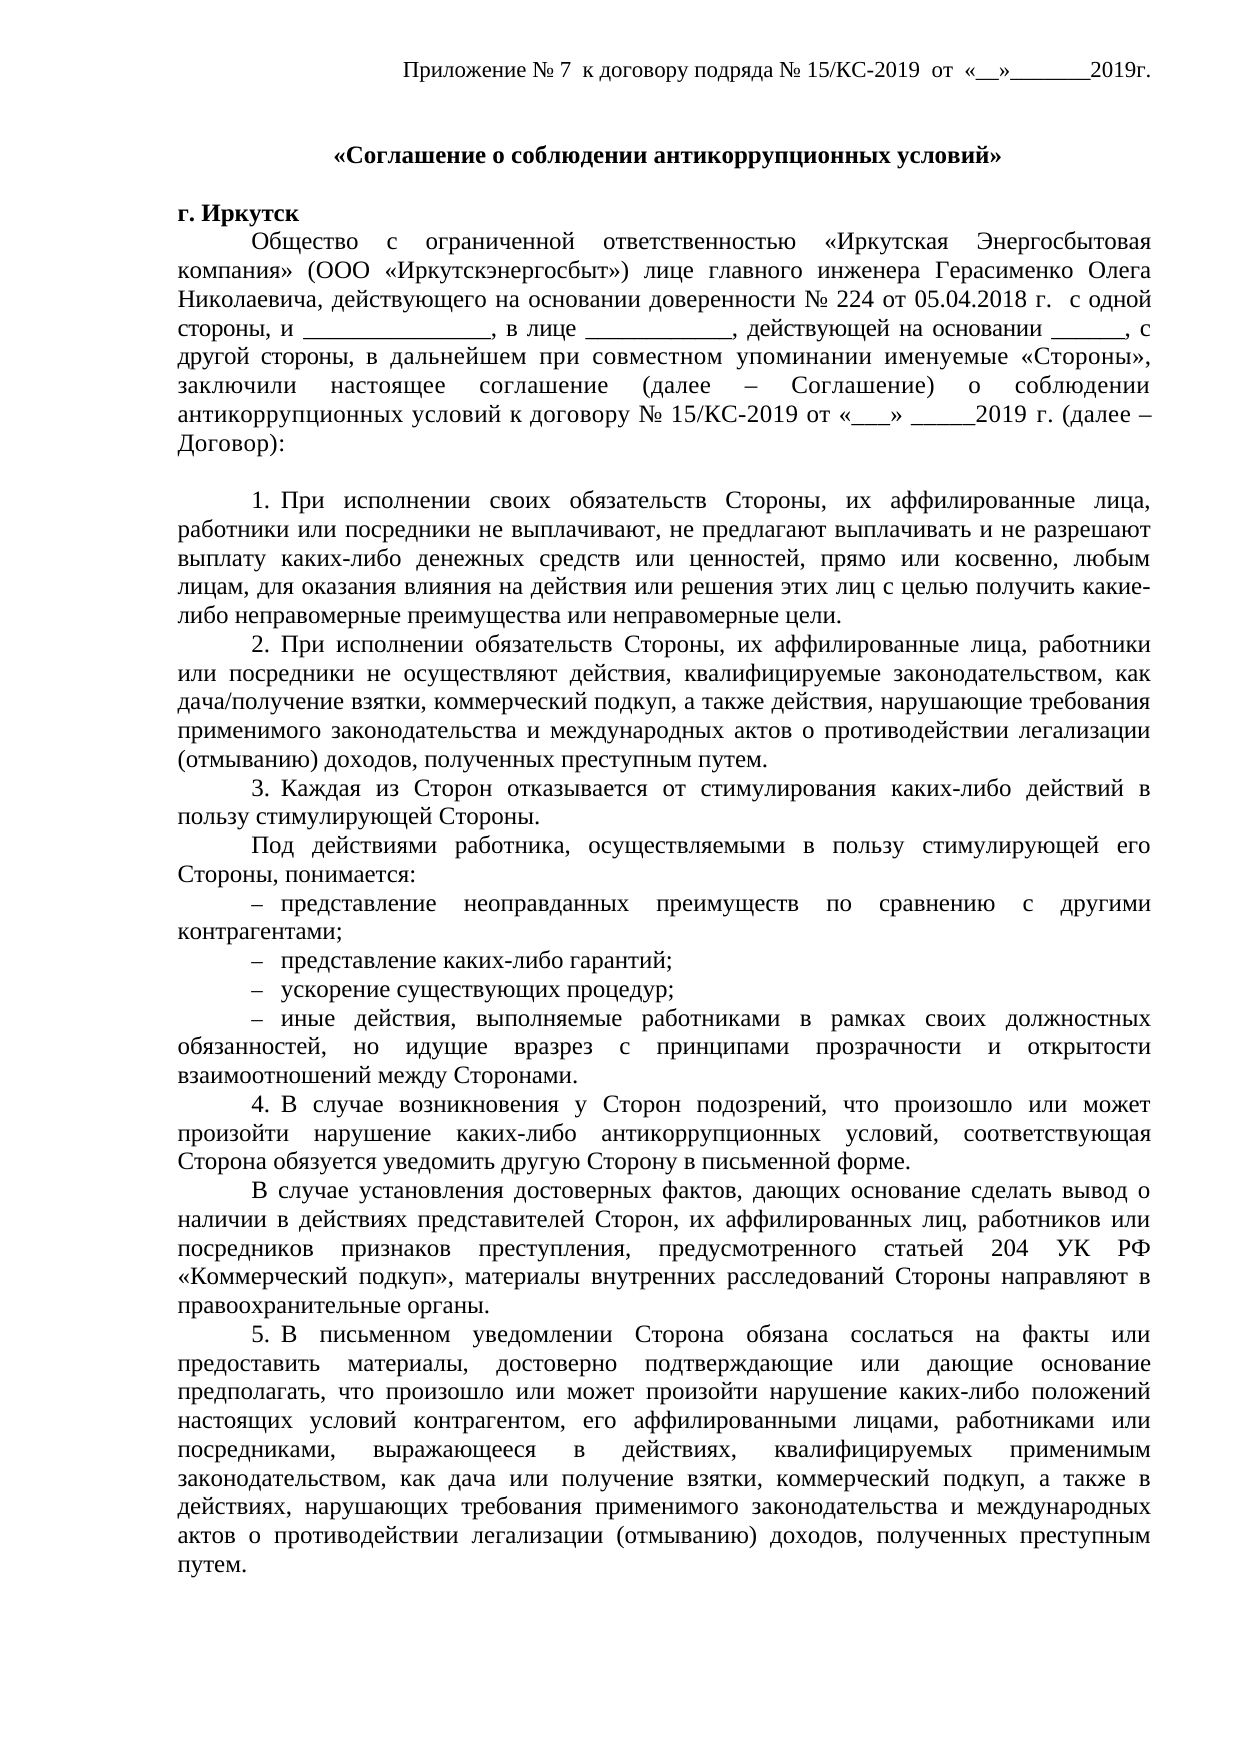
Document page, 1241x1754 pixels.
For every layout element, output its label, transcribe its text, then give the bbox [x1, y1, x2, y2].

list ускорение существующих процедур; [177, 974, 1152, 1003]
list Каждая из Сторон отказывается от стимулирования каких-либо действий в пользу стимулирующей Стороны. [177, 773, 1152, 830]
list В случае возникновения у Сторон подозрений, что произошло или может произойти нарушение каких-либо антикоррупционных условий, соответствующая Сторона обязуется уведомить другую Сторону в письменной форме. [177, 1089, 1152, 1175]
text В случае установления достоверных фактов, дающих основание сделать вывод о наличии в действиях представителей Сторон, их аффилированных лиц, работников или посредников признаков преступления, предусмотренного статьей 204 УК РФ «Коммерческий подкуп», материалы внутренних расследований Стороны направляют в правоохранительные органы. [177, 1175, 1152, 1319]
list представление неоправданных преимуществ по сравнению с другими контрагентами; [177, 888, 1152, 945]
list При исполнении своих обязательств Стороны, их аффилированные лица, работники или посредники не выплачивают, не предлагают выплачивать и не разрешают выплату каких-либо денежных средств или ценностей, прямо или косвенно, любым лицам, для оказания влияния на действия или решения этих лиц с целью получить какие-либо неправомерные преимущества или неправомерные цели. [177, 485, 1152, 629]
text Под действиями работника, осуществляемыми в пользу стимулирующей его Стороны, понимается: [177, 830, 1152, 888]
text «Соглашение о соблюдении антикоррупционных условий» [177, 140, 1152, 169]
list представление каких-либо гарантий; [177, 945, 1152, 974]
list В письменном уведомлении Сторона обязана сослаться на факты или предоставить материалы, достоверно подтверждающие или дающие основание предполагать, что произошло или может произойти нарушение каких-либо положений настоящих условий контрагентом, его аффилированными лицами, работниками или посредниками, выражающееся в действиях, квалифицируемых применимым законодательством, как дача или получение взятки, коммерческий подкуп, а также в действиях, нарушающих требования применимого законодательства и международных актов о противодействии легализации (отмыванию) доходов, полученных преступным путем. [177, 1319, 1152, 1578]
text Общество с ограниченной ответственностью «Иркутская Энергосбытовая компания» (ООО «Иркутскэнергосбыт») лице главного инженера Герасименко Олега Николаевича, действующего на основании доверенности № 224 от 05.04.2018 г. с одной стороны, и _______________, в лице ____________, действующей на основании ______, с другой стороны, в дальнейшем при совместном упоминании именуемые «Стороны», заключили настоящее соглашение (далее – Соглашение) о соблюдении антикоррупционных условий к договору № 15/КС-2019 от «___» _____2019 г. (далее – Договор): [177, 226, 1152, 456]
text г. Иркутск [177, 198, 1152, 226]
text Приложение № 7 к договору подряда № 15/КС-2019 от «__»_______2019г. [177, 56, 1152, 83]
list иные действия, выполняемые работниками в рамках своих должностных обязанностей, но идущие вразрез с принципами прозрачности и открытости взаимоотношений между Сторонами. [177, 1003, 1152, 1089]
list При исполнении обязательств Стороны, их аффилированные лица, работники или посредники не осуществляют действия, квалифицируемые законодательством, как дача/получение взятки, коммерческий подкуп, а также действия, нарушающие требования применимого законодательства и международных актов о противодействии легализации (отмыванию) доходов, полученных преступным путем. [177, 629, 1152, 773]
